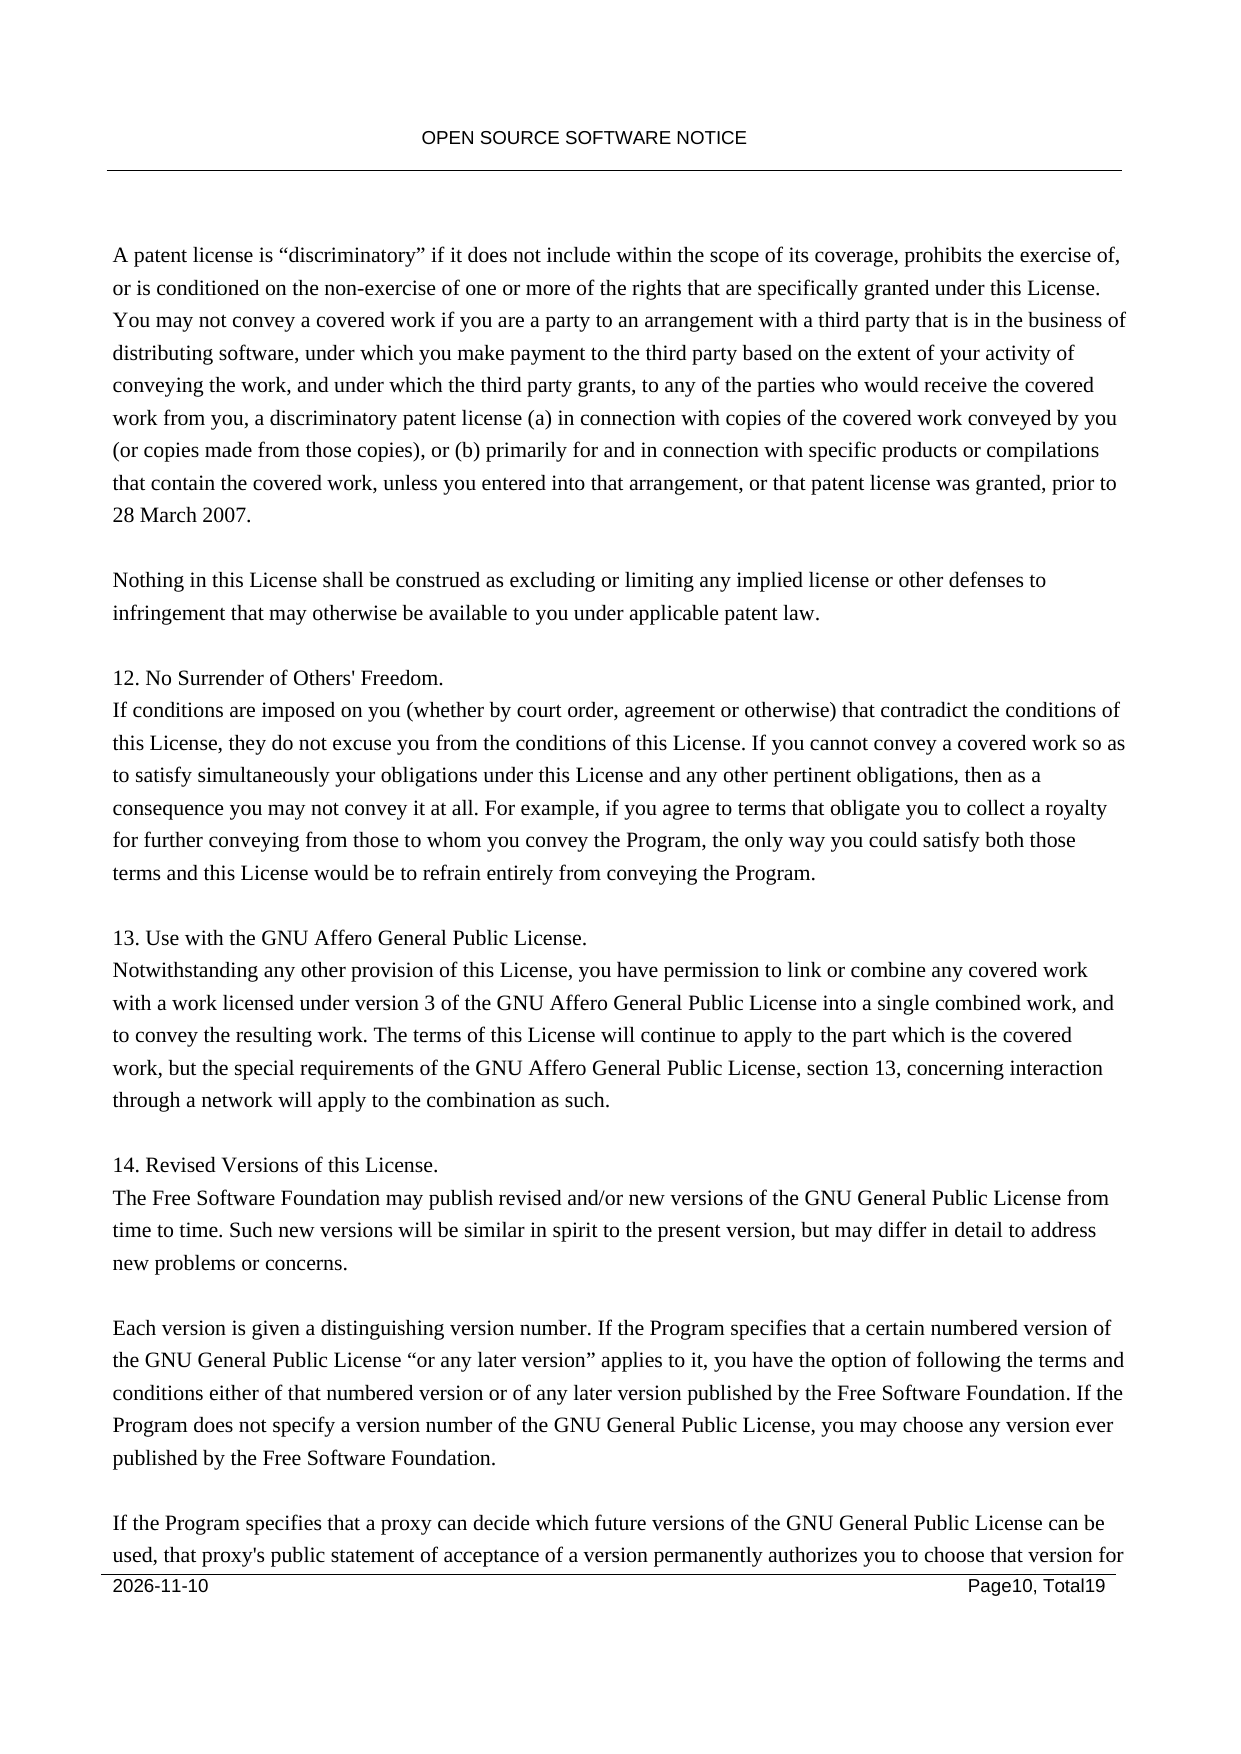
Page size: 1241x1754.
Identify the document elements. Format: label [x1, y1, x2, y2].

text [112, 206, 1128, 1571]
